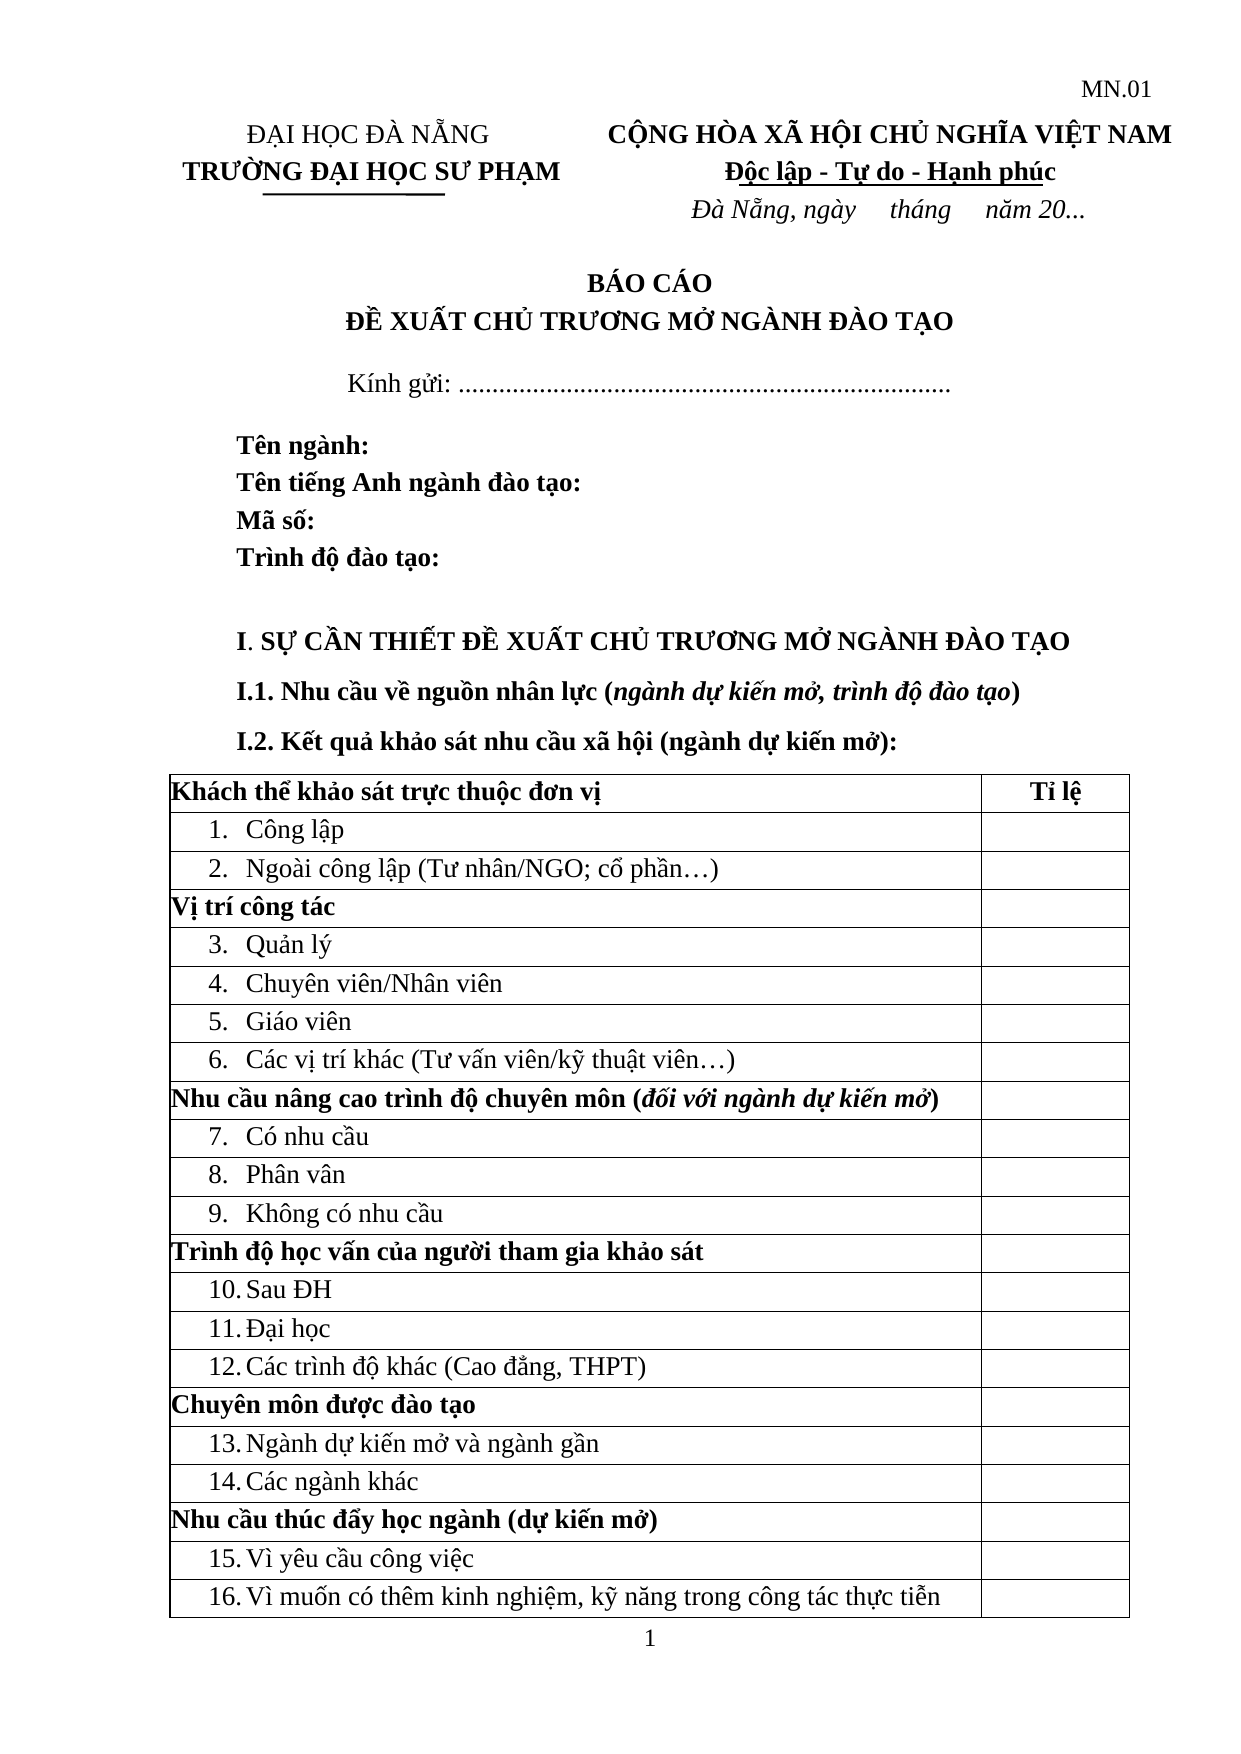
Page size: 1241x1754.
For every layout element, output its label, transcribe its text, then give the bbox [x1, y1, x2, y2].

table_cell Quản lý [171, 928, 981, 966]
table_cell [982, 1580, 1129, 1617]
table_cell [982, 890, 1129, 927]
table_cell Sau ĐH [171, 1273, 981, 1311]
table_cell Ngoài công lập (Tư nhân/NGO; cổ phần…) [171, 852, 981, 889]
table_cell Đại học [171, 1312, 981, 1349]
subtitle Kết quả khảo sát nhu cầu xã hội (ngành dự kiến mở): [236, 724, 1122, 756]
table_cell [982, 852, 1129, 889]
table_cell [982, 1388, 1129, 1426]
text Tên tiếng Anh ngành đào tạo: [177, 466, 1166, 498]
text Tên ngành: [177, 429, 1181, 460]
subtitle Kính gửi: ......................................................................... [177, 367, 1122, 398]
table_cell Ngành dự kiến mở và ngành gần [171, 1427, 981, 1464]
table_cell [982, 967, 1129, 1004]
table_cell [982, 1043, 1129, 1081]
table_cell [982, 1465, 1129, 1502]
subtitle Nhu cầu về nguồn nhân lực (ngành dự kiến mở, trình độ đào tạo) [236, 675, 1122, 706]
table_cell [982, 1312, 1129, 1349]
text Trình độ đào tạo: [177, 541, 1166, 572]
table_cell [982, 1082, 1129, 1119]
table_cell [982, 1197, 1129, 1234]
table_cell Công lập [171, 813, 981, 851]
table_cell [982, 1273, 1129, 1311]
table_cell Vì yêu cầu công việc [171, 1542, 981, 1579]
table_cell [982, 1350, 1129, 1387]
table_cell Nhu cầu nâng cao trình độ chuyên môn (đối với ngành dự kiến mở) [171, 1082, 981, 1119]
table_header CỘNG HÒA XÃ HỘI CHỦ NGHĨA VIỆT NAM Độc lập - Tự do - Hạnh phúc Đà Nẵng, ngày tháng năm 20... [576, 118, 1204, 230]
text BÁO CÁO [177, 267, 1122, 298]
table_cell [982, 1542, 1129, 1579]
table_header ĐẠI HỌC ĐÀ NẴNG TRƯỜNG ĐẠI HỌC SƯ PHẠM [167, 118, 576, 230]
table_header Khách thể khảo sát trực thuộc đơn vị [171, 775, 981, 812]
table_header Tỉ lệ [982, 775, 1129, 812]
table_cell Phân vân [171, 1158, 981, 1196]
table_cell [982, 1120, 1129, 1157]
table_cell [982, 1005, 1129, 1042]
table_cell [982, 1158, 1129, 1196]
table_cell Các ngành khác [171, 1465, 981, 1502]
table_cell Vị trí công tác [171, 890, 981, 927]
table_cell Trình độ học vấn của người tham gia khảo sát [171, 1235, 981, 1272]
table_cell Vì muốn có thêm kinh nghiệm, kỹ năng trong công tác thực tiễn [171, 1580, 981, 1617]
table_cell [982, 1503, 1129, 1541]
table_cell Giáo viên [171, 1005, 981, 1042]
text I. SỰ CẦN THIẾT ĐỀ XUẤT CHỦ TRƯƠNG MỞ NGÀNH ĐÀO TẠO [177, 625, 1122, 656]
table_cell [982, 813, 1129, 851]
text ĐỀ XUẤT CHỦ TRƯƠNG MỞ NGÀNH ĐÀO TẠO [177, 304, 1122, 336]
table_cell [982, 1235, 1129, 1272]
table_cell [982, 1427, 1129, 1464]
table_cell Có nhu cầu [171, 1120, 981, 1157]
table_cell Chuyên viên/Nhân viên [171, 967, 981, 1004]
table_cell Không có nhu cầu [171, 1197, 981, 1234]
table_cell Nhu cầu thúc đẩy học ngành (dự kiến mở) [171, 1503, 981, 1541]
text Mã số: [177, 504, 1166, 535]
table_cell Các trình độ khác (Cao đẳng, THPT) [171, 1350, 981, 1387]
table_cell [982, 928, 1129, 966]
table_cell Chuyên môn được đào tạo [171, 1388, 981, 1426]
table_cell Các vị trí khác (Tư vấn viên/kỹ thuật viên…) [171, 1043, 981, 1081]
